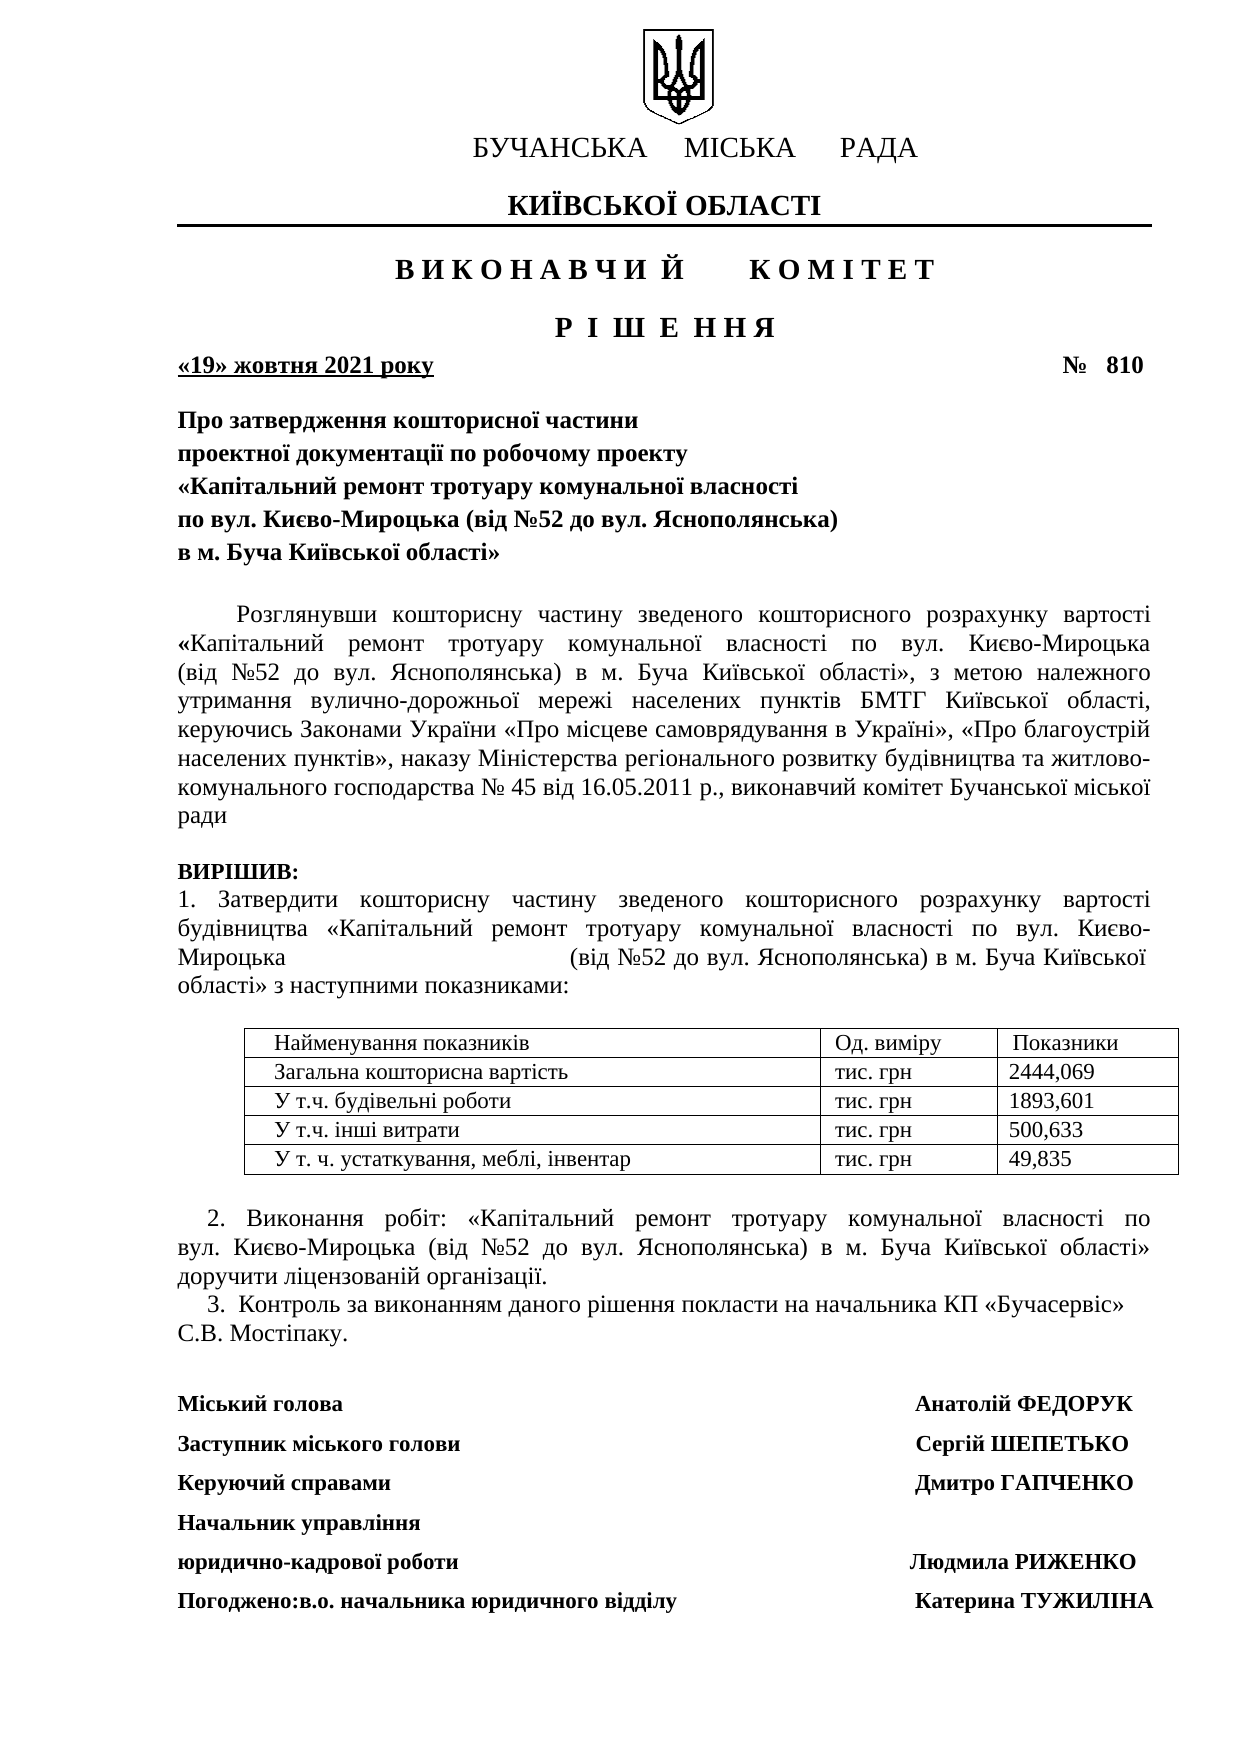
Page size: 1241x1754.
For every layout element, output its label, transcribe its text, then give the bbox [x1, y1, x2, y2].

table_cell Загальна кошторисна вартість [245, 1058, 820, 1086]
table_header Найменування показників [245, 1029, 820, 1057]
table_cell 49,835 [998, 1145, 1178, 1173]
text 2. Виконання робіт: «Капітальний ремонт тротуару комунальної власності по вул. Києво-Мироцька (від №52 до вул. Яснополянська) в м. Буча Київської області» доручити ліцензованій організації. [177, 1203, 1152, 1289]
text Заступник міського голови Сергій ШЕПЕТЬКО [177, 1429, 1152, 1456]
text «19» жовтня 2021 року № 810 [177, 350, 1152, 379]
table_cell У т.ч. інші витрати [245, 1116, 820, 1144]
text ВИРІШИВ: [177, 858, 1152, 884]
text Розглянувши кошторисну частину зведеного кошторисного розрахунку вартості «Капітальний ремонт тротуару комунальної власності по вул. Києво-Мироцька (від №52 до вул. Яснополянська) в м. Буча Київської області», з метою належного утримання вулично-дорожньої мережі населених пунктів БМТГ Київської області, керуючись Законами України «Про місцеве самоврядування в Україні», «Про благоустрій населених пунктів», наказу Міністерства регіонального розвитку будівництва та житлово-комунального господарства № 45 від 16.05.2011 р., виконавчий комітет Бучанської міської ради [177, 599, 1152, 829]
text по вул. Києво-Мироцька (від №52 до вул. Яснополянська) [177, 504, 1149, 533]
text в м. Буча Київської області» [177, 537, 1149, 566]
table_cell тис. грн [821, 1145, 997, 1173]
table_cell 1893,601 [998, 1087, 1178, 1115]
text Погоджено:в.о. начальника юридичного відділу Катерина ТУЖИЛІНА [177, 1587, 1167, 1614]
table_cell тис. грн [821, 1058, 997, 1086]
text Про затвердження кошторисної частини [177, 405, 1149, 434]
text БУЧАНСЬКА МІСЬКА РАДА [472, 57, 1152, 163]
text «Капітальний ремонт тротуару комунальної власності [177, 471, 1149, 500]
table_cell У т. ч. устаткування, меблі, інвентар [245, 1145, 820, 1173]
table_cell тис. грн [821, 1087, 997, 1115]
text проектної документації по робочому проекту [177, 438, 1149, 467]
text Р І Ш Е Н Н Я [177, 311, 1152, 344]
text юридично-кадрової роботи Людмила РИЖЕНКО [177, 1548, 1181, 1574]
text В И К О Н А В Ч И Й К О М І Т Е Т [177, 252, 1152, 286]
table_cell У т.ч. будівельні роботи [245, 1087, 820, 1115]
table_cell тис. грн [821, 1116, 997, 1144]
text 1. Затвердити кошторисну частину зведеного кошторисного розрахунку вартості будівництва «Капітальний ремонт тротуару комунальної власності по вул. Києво-Мироцька (від №52 до вул. Яснополянська) в м. Буча Київської області» з наступними показниками: [177, 884, 1152, 999]
text КИЇВСЬКОЇ ОБЛАСТІ [177, 188, 1152, 224]
text Міський голова Анатолій ФЕДОРУК [177, 1390, 1152, 1416]
text 3. Контроль за виконанням даного рішення покласти на начальника КП «Бучасервіс» [177, 1289, 1152, 1318]
table_header Од. виміру [821, 1029, 997, 1057]
text С.В. Мостіпаку. [177, 1318, 1152, 1347]
table_cell 500,633 [998, 1116, 1178, 1144]
table_header Показники [998, 1029, 1178, 1057]
table_cell 2444,069 [998, 1058, 1178, 1086]
text Начальник управління [177, 1508, 1152, 1535]
text Керуючий справами Дмитро ГАПЧЕНКО [177, 1469, 1152, 1495]
